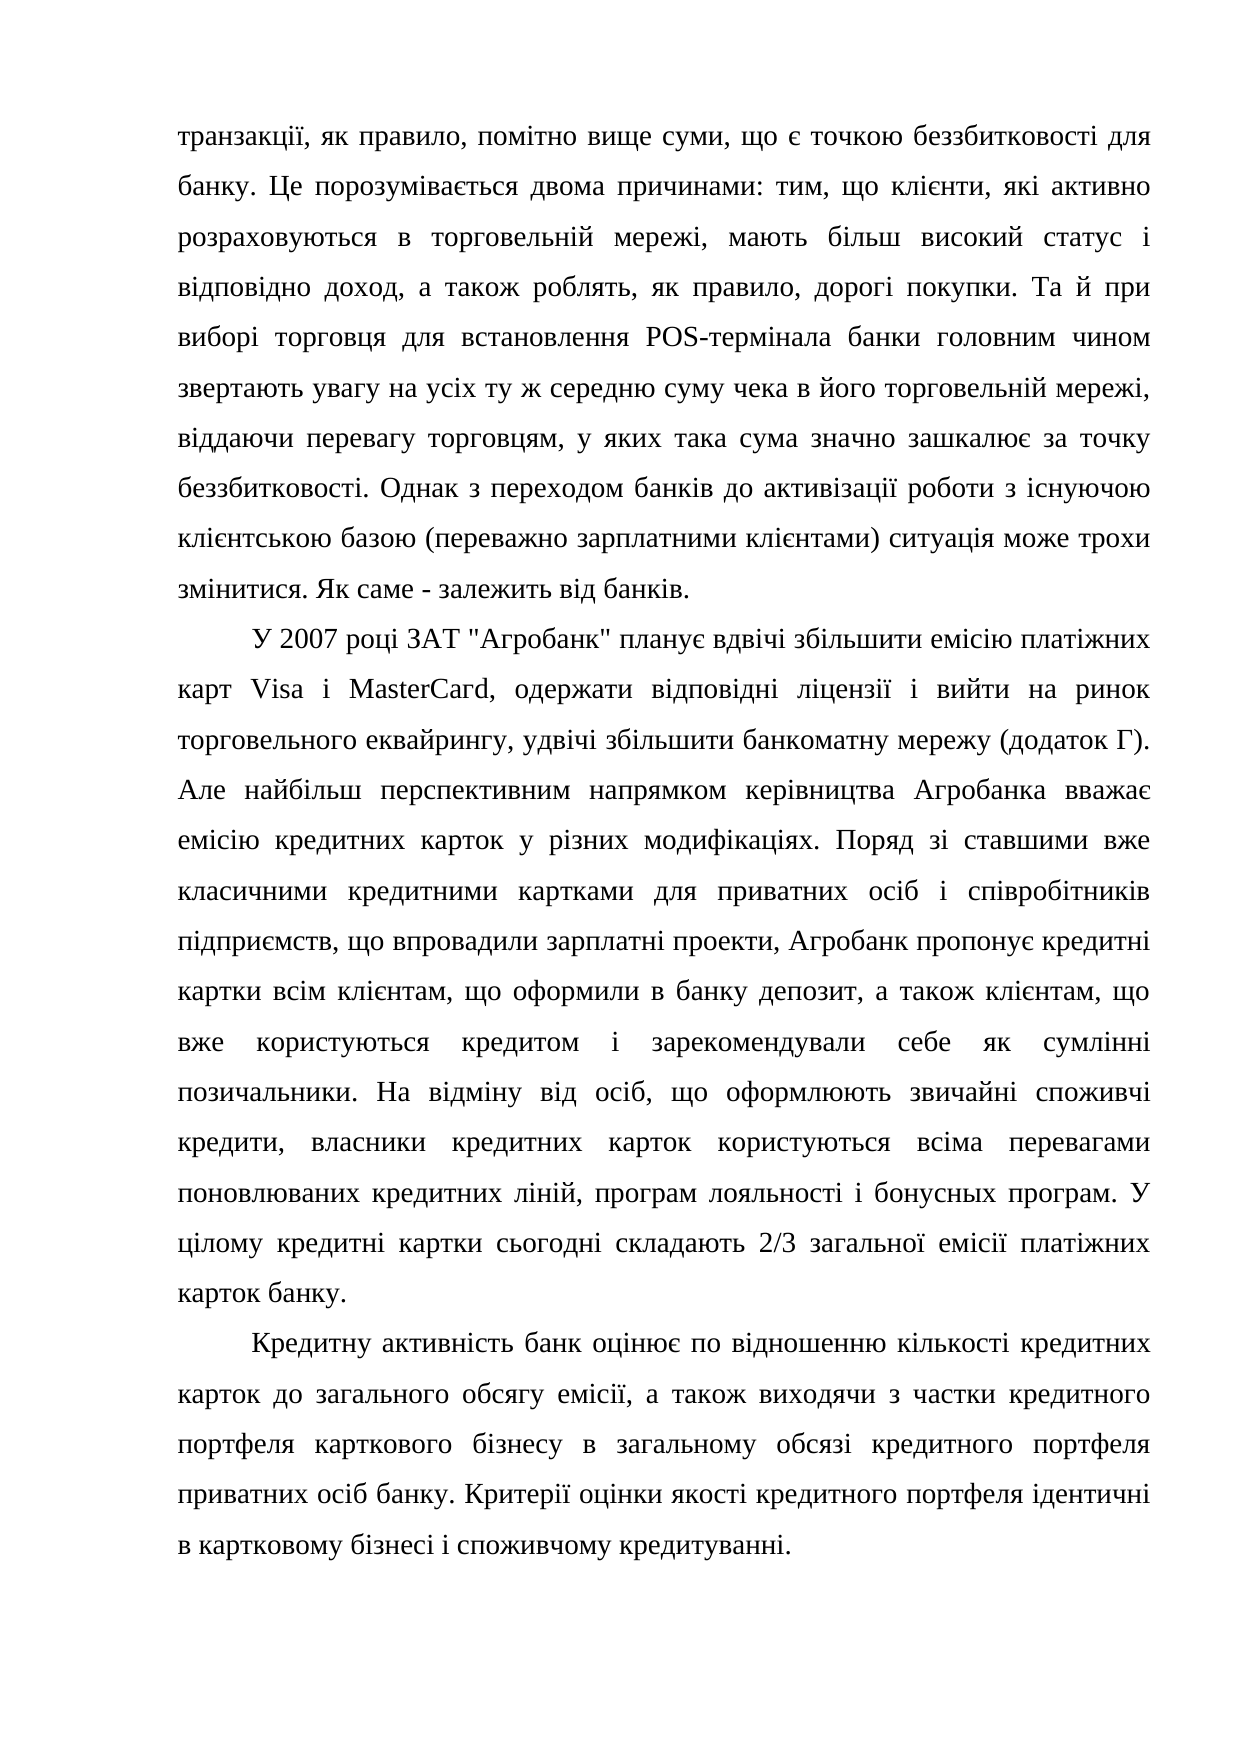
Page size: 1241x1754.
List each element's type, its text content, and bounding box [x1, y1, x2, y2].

text Кредитну активність банк оцінює по відношенню кількості кредитних карток до загального обсягу емісії, а також виходячи з частки кредитного портфеля карткового бізнесу в загальному обсязі кредитного портфеля приватних осіб банку. Критерії оцінки якості кредитного портфеля ідентичні в картковому бізнесі і споживчому кредитуванні. [177, 1326, 1152, 1560]
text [177, 118, 1152, 604]
text У 2007 році ЗАТ "Агробанк" планує вдвічі збільшити емісію платіжних карт Vіsa і MasterCaгd, одержати відповідні ліцензії і вийти на ринок торговельного еквайрингу, удвічі збільшити банкоматну мережу (додаток Г). Але найбільш перспективним напрямком керівництва Агробанка вважає емісію кредитних карток у різних модифікаціях. Поряд зі ставшими вже класичними кредитними картками для приватних осіб і співробітників підприємств, що впровадили зарплатні проекти, Агробанк пропонує кредитні картки всім клієнтам, що оформили в банку депозит, а також клієнтам, що вже користуються кредитом і зарекомендували себе як сумлінні позичальники. На відміну від осіб, що оформлюють звичайні споживчі кредити, власники кредитних карток користуються всіма перевагами поновлюваних кредитних ліній, програм лояльності і бонусных програм. У цілому кредитні картки сьогодні складають 2/3 загальної емісії платіжних карток банку. [177, 621, 1152, 1309]
